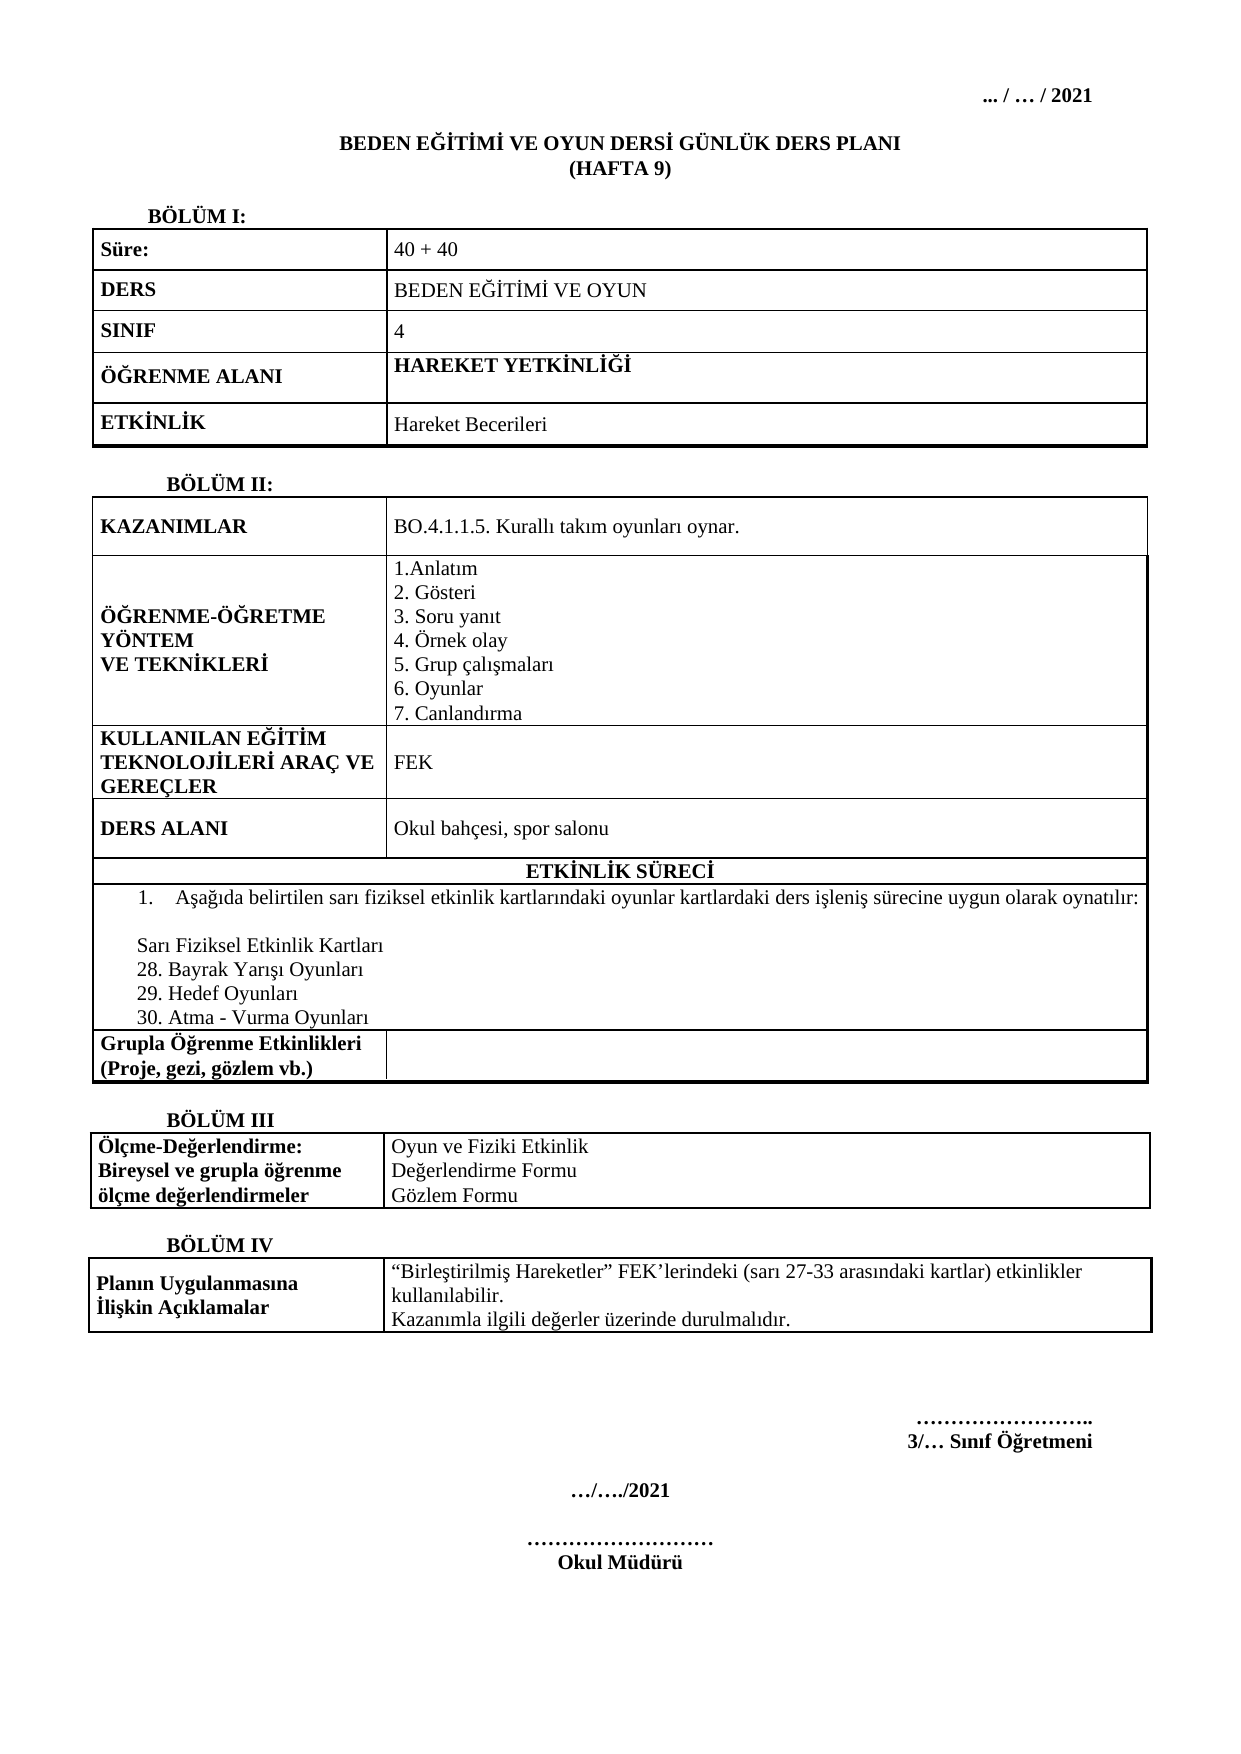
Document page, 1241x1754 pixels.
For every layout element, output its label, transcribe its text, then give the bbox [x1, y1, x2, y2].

table_cell KULLANILAN EĞİTİM TEKNOLOJİLERİ ARAÇ VE GEREÇLER [93, 726, 386, 798]
subtitle BÖLÜM IV [148, 1233, 1093, 1257]
table_header Oyun ve Fiziki Etkinlik Değerlendirme Formu Gözlem Formu [385, 1134, 1149, 1207]
table_header Ölçme-Değerlendirme: Bireysel ve grupla öğrenme ölçme değerlendirmeler [92, 1134, 383, 1207]
table_cell ÖĞRENME ALANI [94, 353, 386, 402]
table_cell DERS [94, 271, 386, 310]
table_header “Birleştirilmiş Hareketler” FEK’lerindeki (sarı 27-33 arasındaki kartlar) etkinlikler kullanılabilir. Kazanımla ilgili değerler üzerinde durulmalıdır. [385, 1259, 1150, 1331]
table_cell SINIF [94, 311, 386, 352]
text ... / … / 2021 [148, 83, 1093, 107]
table_cell Grupla Öğrenme Etkinlikleri (Proje, gezi, gözlem vb.) [94, 1031, 386, 1079]
table_header Süre: [94, 230, 386, 269]
table_cell DERS ALANI [94, 799, 386, 857]
text Okul Müdürü [148, 1550, 1093, 1574]
table_cell BEDEN EĞİTİMİ VE OYUN [388, 271, 1146, 310]
table_cell 4 [388, 311, 1146, 352]
subtitle BÖLÜM III [148, 1108, 1093, 1132]
table_header BO.4.1.1.5. Kurallı takım oyunları oynar. [387, 498, 1147, 555]
table_cell ÖĞRENME-ÖĞRETME YÖNTEM VE TEKNİKLERİ [93, 556, 386, 724]
table_header 40 + 40 [388, 230, 1146, 269]
text …/…./2021 [148, 1477, 1093, 1502]
text (HAFTA 9) [148, 155, 1093, 179]
table_cell ETKİNLİK [94, 404, 386, 444]
table_cell Aşağıda belirtilen sarı fiziksel etkinlik kartlarındaki oyunlar kartlardaki ders işleniş sürecine uygun olarak oynatılır: Sarı Fiziksel Etkinlik Kartları 28. Bayrak Yarışı Oyunları 29. Hedef Oyunları 30. Atma - Vurma Oyunları [94, 885, 1146, 1029]
table_header Planın Uygulanmasına İlişkin Açıklamalar [90, 1259, 383, 1331]
text BÖLÜM I: [148, 203, 1093, 228]
table_cell FEK [387, 726, 1146, 798]
table_cell ETKİNLİK SÜRECİ [94, 859, 1146, 883]
table_cell HAREKET YETKİNLİĞİ [388, 353, 1146, 402]
table_header KAZANIMLAR [93, 498, 386, 555]
text ……………………… [148, 1526, 1093, 1550]
text 3/… Sınıf Öğretmeni [148, 1429, 1093, 1453]
table_cell 1.Anlatım 2. Gösteri 3. Soru yanıt 4. Örnek olay 5. Grup çalışmaları 6. Oyunlar 7. Canlandırma [387, 556, 1146, 724]
text …………………….. [148, 1405, 1093, 1429]
text BÖLÜM II: [148, 472, 1093, 496]
table_cell [387, 1031, 1146, 1079]
table_cell Okul bahçesi, spor salonu [387, 799, 1146, 857]
text BEDEN EĞİTİMİ VE OYUN DERSİ GÜNLÜK DERS PLANI [148, 131, 1093, 155]
table_cell Hareket Becerileri [388, 404, 1146, 444]
